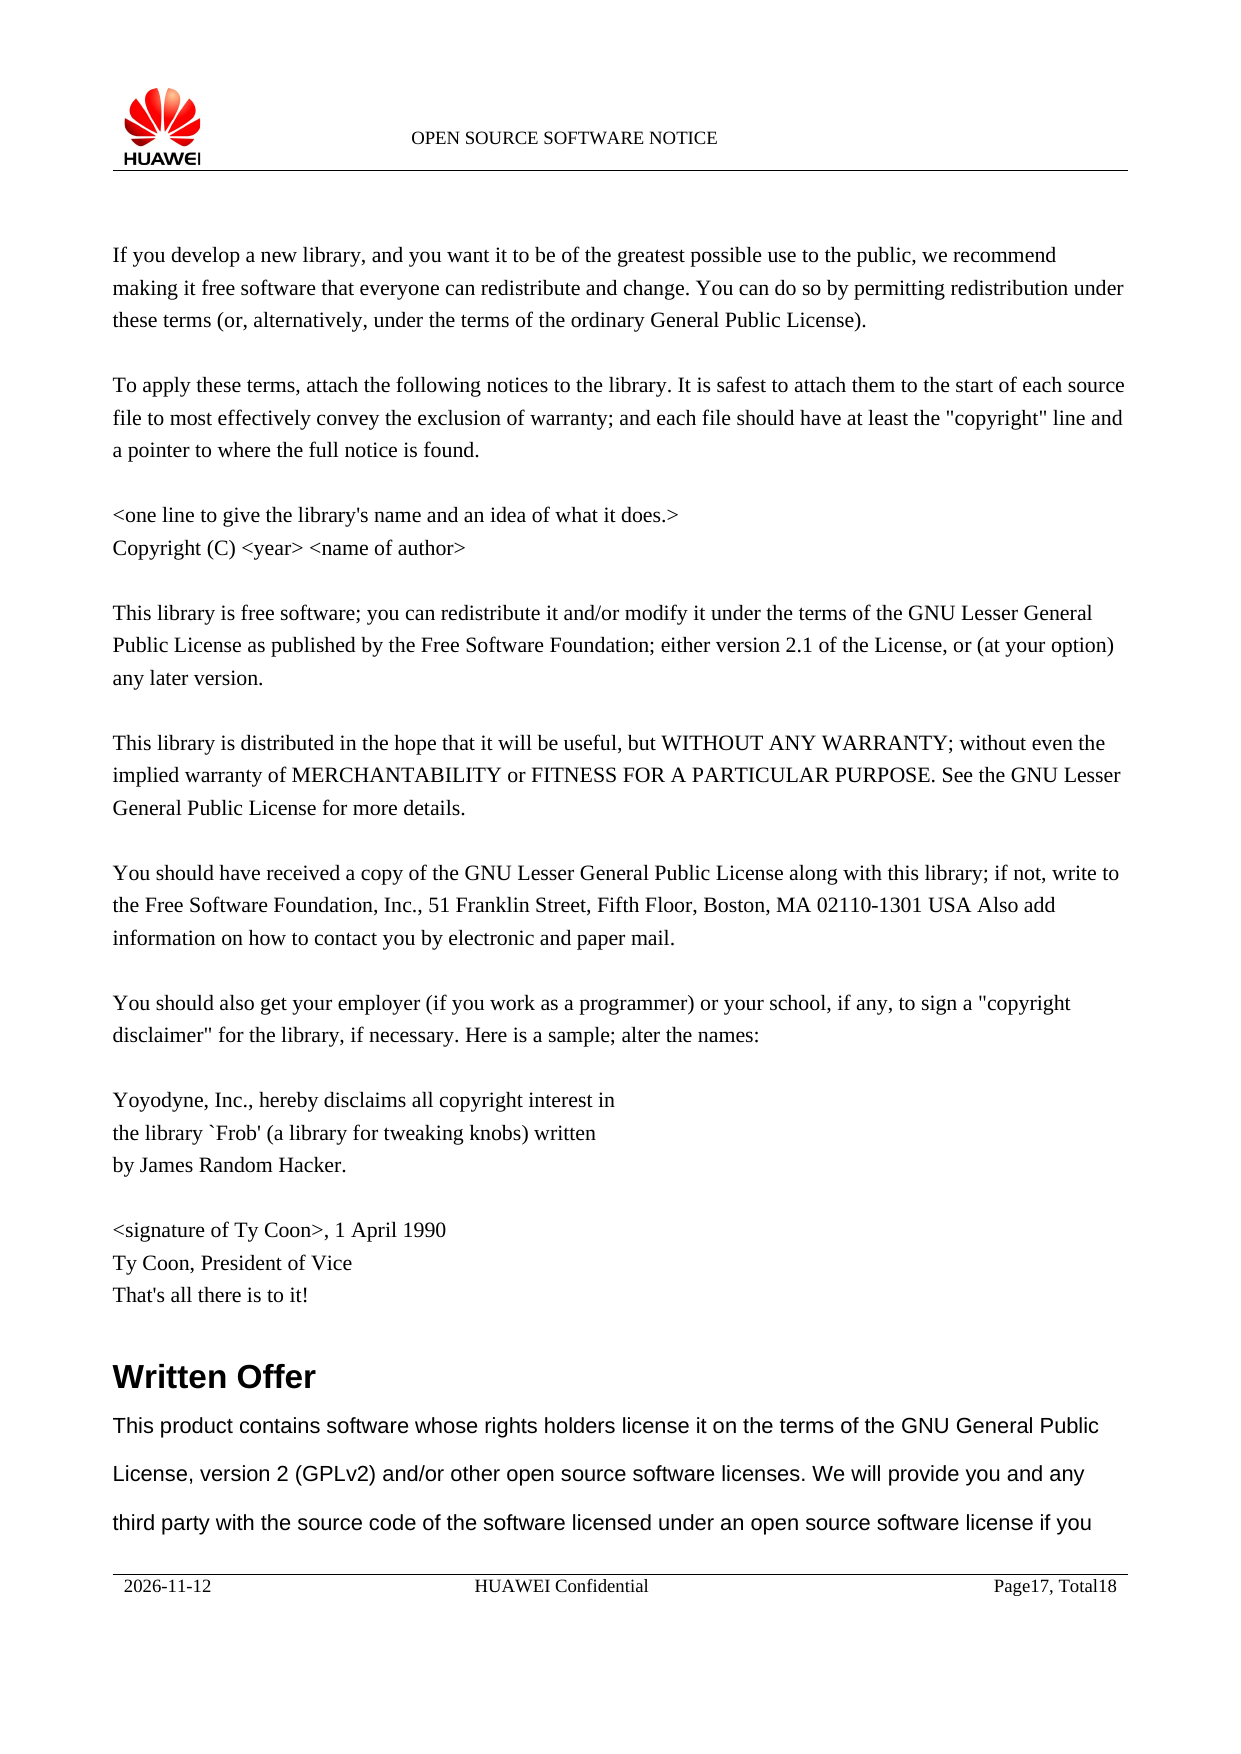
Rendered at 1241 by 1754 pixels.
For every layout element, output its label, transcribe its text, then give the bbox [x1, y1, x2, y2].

text You should also get your employer (if you work as a programmer) or your school, if any, to sign a "copyright disclaimer" for the library, if necessary. Here is a sample; alter the names: [112, 986, 1128, 1051]
text To apply these terms, attach the following notices to the library. It is safest to attach them to the start of each source file to most effectively convey the exclusion of warranty; and each file should have at least the "copyright" line and a pointer to where the full notice is found. [112, 369, 1128, 466]
text the library `Frob' (a library for tweaking knobs) written [112, 1116, 1128, 1149]
text <signature of Ty Coon>, 1 April 1990 [112, 1214, 1128, 1246]
text Yoyodyne, Inc., hereby disclaims all copyright interest in [112, 1084, 1128, 1116]
text by James Random Hacker. [112, 1149, 1128, 1181]
text Copyright (C) <year> <name of author> [112, 531, 1128, 564]
picture [124, 88, 201, 165]
text Written Offer [112, 1344, 1128, 1409]
text Ty Coon, President of Vice [112, 1246, 1128, 1279]
text This library is free software; you can redistribute it and/or modify it under the terms of the GNU Lesser General Public License as published by the Free Software Foundation; either version 2.1 of the License, or (at your option) any later version. [112, 596, 1128, 694]
text <one line to give the library's name and an idea of what it does.> [112, 499, 1128, 531]
text You should have received a copy of the GNU Lesser General Public License along with this library; if not, write to the Free Software Foundation, Inc., 51 Franklin Street, Fifth Floor, Boston, MA 02110-1301 USA Also add information on how to contact you by electronic and paper mail. [112, 856, 1128, 954]
text If you develop a new library, and you want it to be of the greatest possible use to the public, we recommend making it free software that everyone can redistribute and change. You can do so by permitting redistribution under these terms (or, alternatively, under the terms of the ordinary General Public License). [112, 239, 1128, 336]
text That's all there is to it! [112, 1279, 1128, 1311]
text This library is distributed in the hope that it will be useful, but WITHOUT ANY WARRANTY; without even the implied warranty of MERCHANTABILITY or FITNESS FOR A PARTICULAR PURPOSE. See the GNU Lesser General Public License for more details. [112, 726, 1128, 824]
